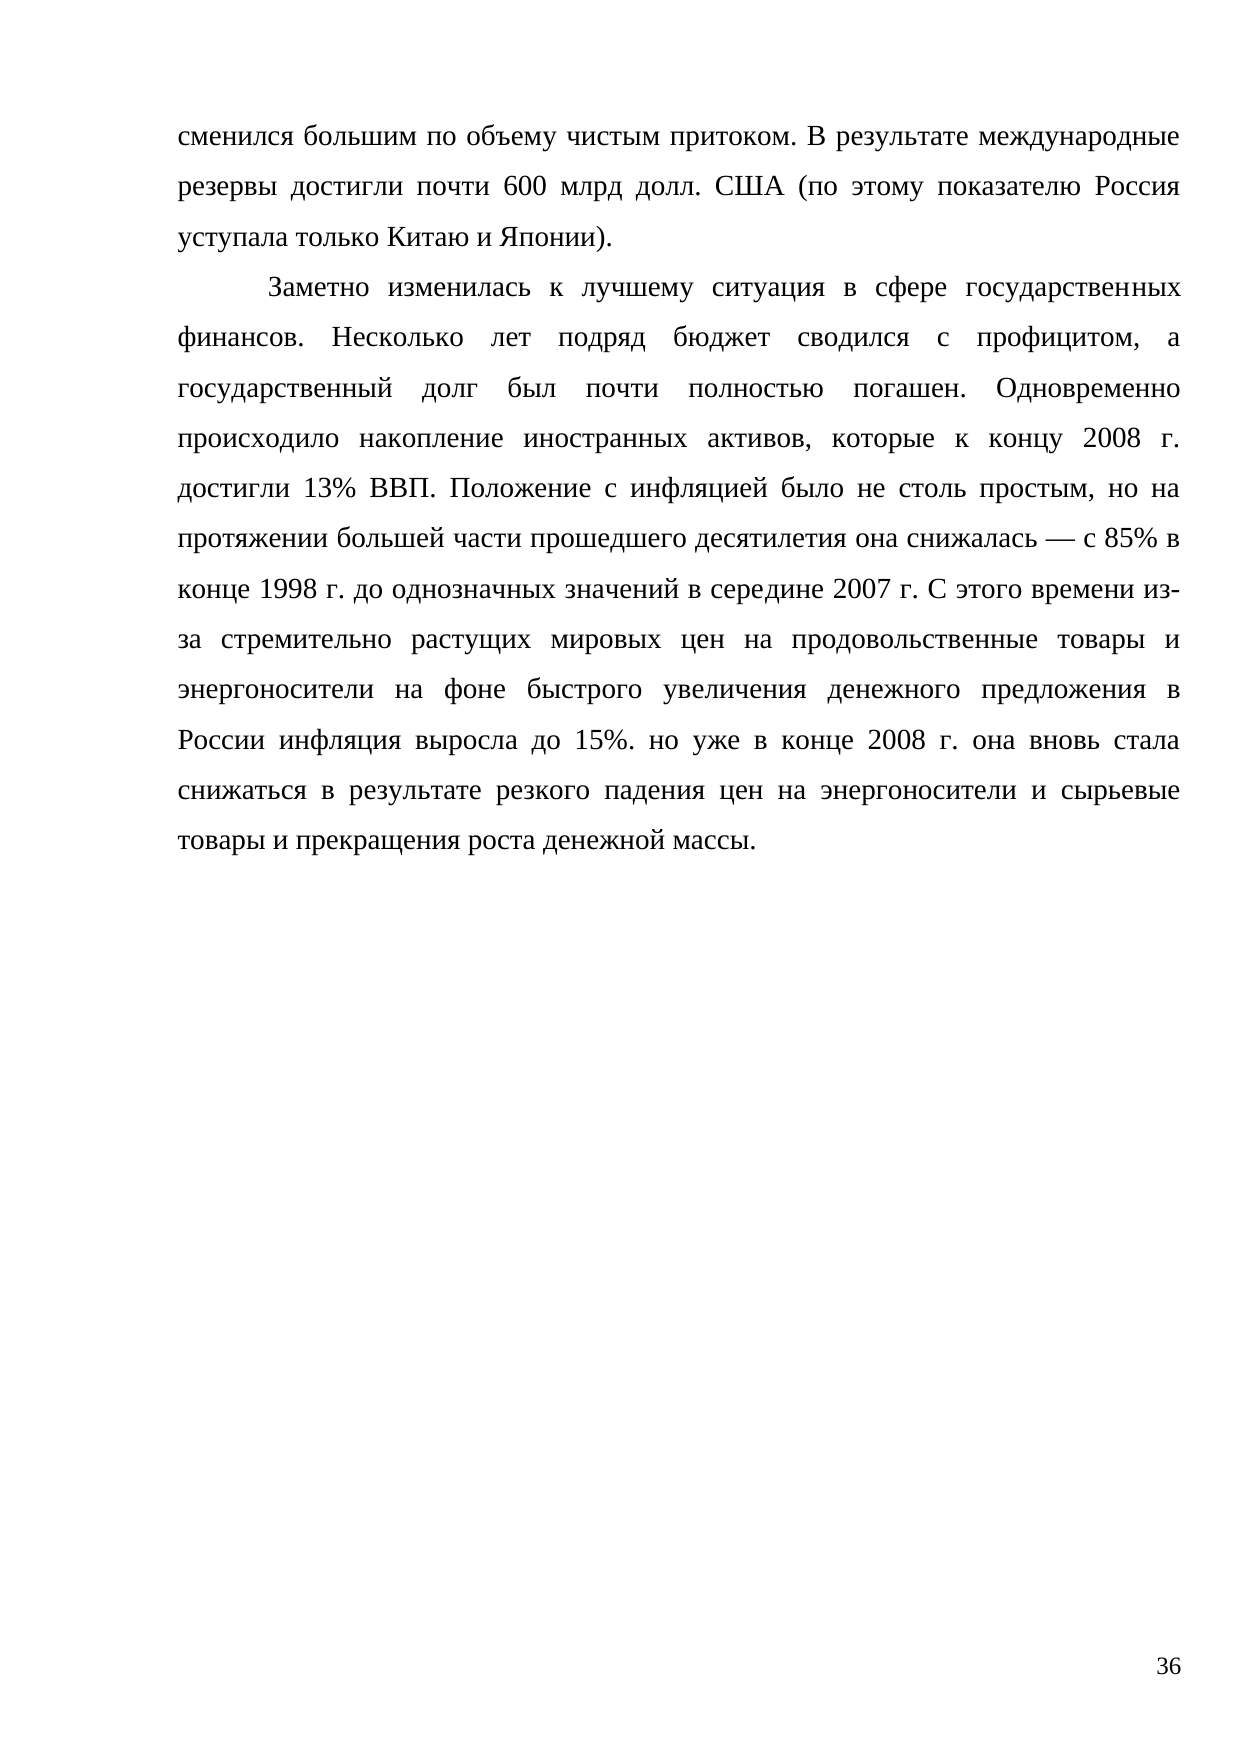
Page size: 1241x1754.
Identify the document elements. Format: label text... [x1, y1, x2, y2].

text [177, 118, 1181, 252]
text Заметно изменилась к лучшему ситуация в сфере государственных финансов. Несколько лет подряд бюджет сводился с профицитом, а государственный долг был почти полностью погашен. Одновременно происходило накопление иностранных активов, которые к концу . достигли 13% ВВП. Положение с инфляцией было не столь простым, но на протяжении большей части прошедшего десятилетия она снижалась — с 85% в конце . до однозначных значений в середине . С этого времени из-за стремительно растущих мировых цен на продовольственные товары и энергоносители на фоне быстрого увеличения денежного предложения в России инфляция выросла до 15%. но уже в конце . она вновь стала снижаться в результате резкого падения цен на энергоносители и сырьевые товары и прекращения роста денежной массы. [177, 269, 1181, 856]
